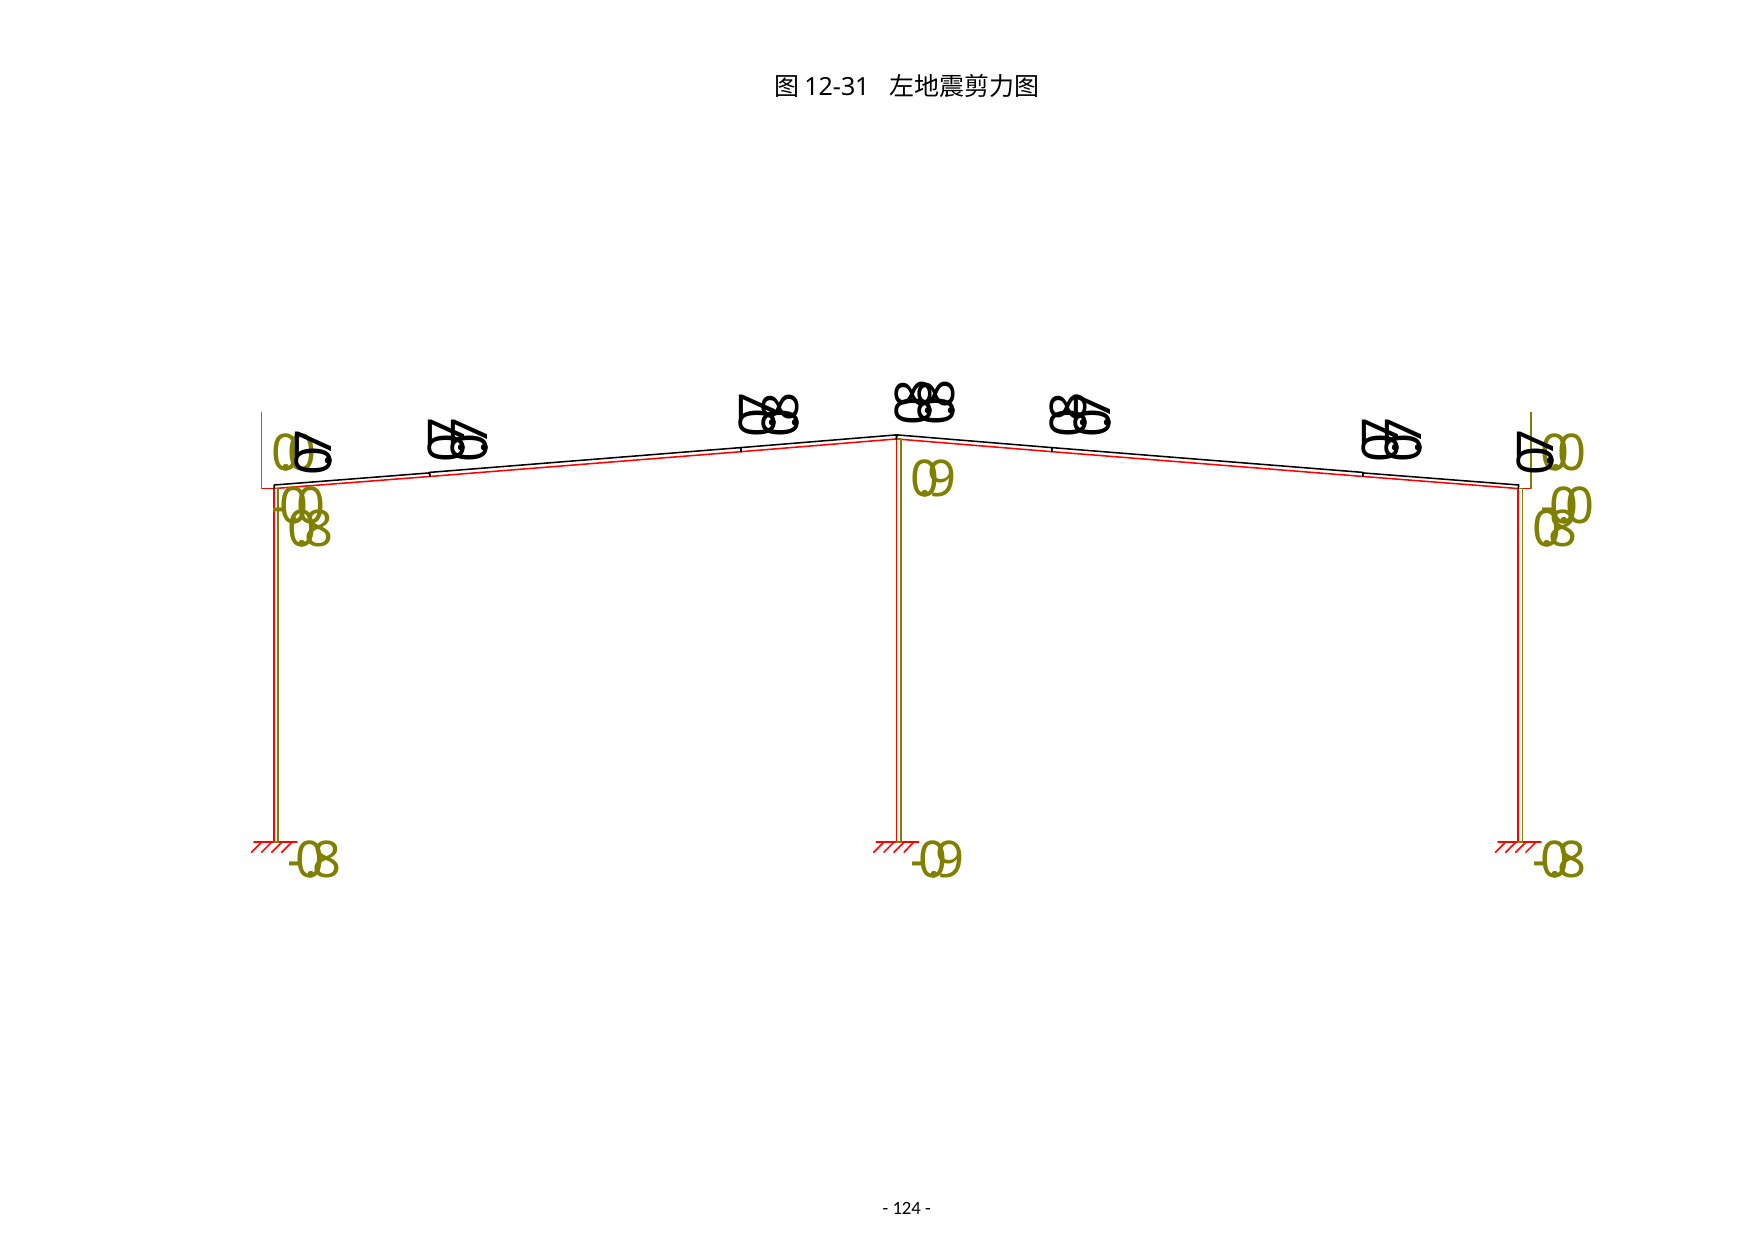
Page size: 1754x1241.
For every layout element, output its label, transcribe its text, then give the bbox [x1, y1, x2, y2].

text 图12-31 左地震剪力图 [148, 61, 1665, 108]
